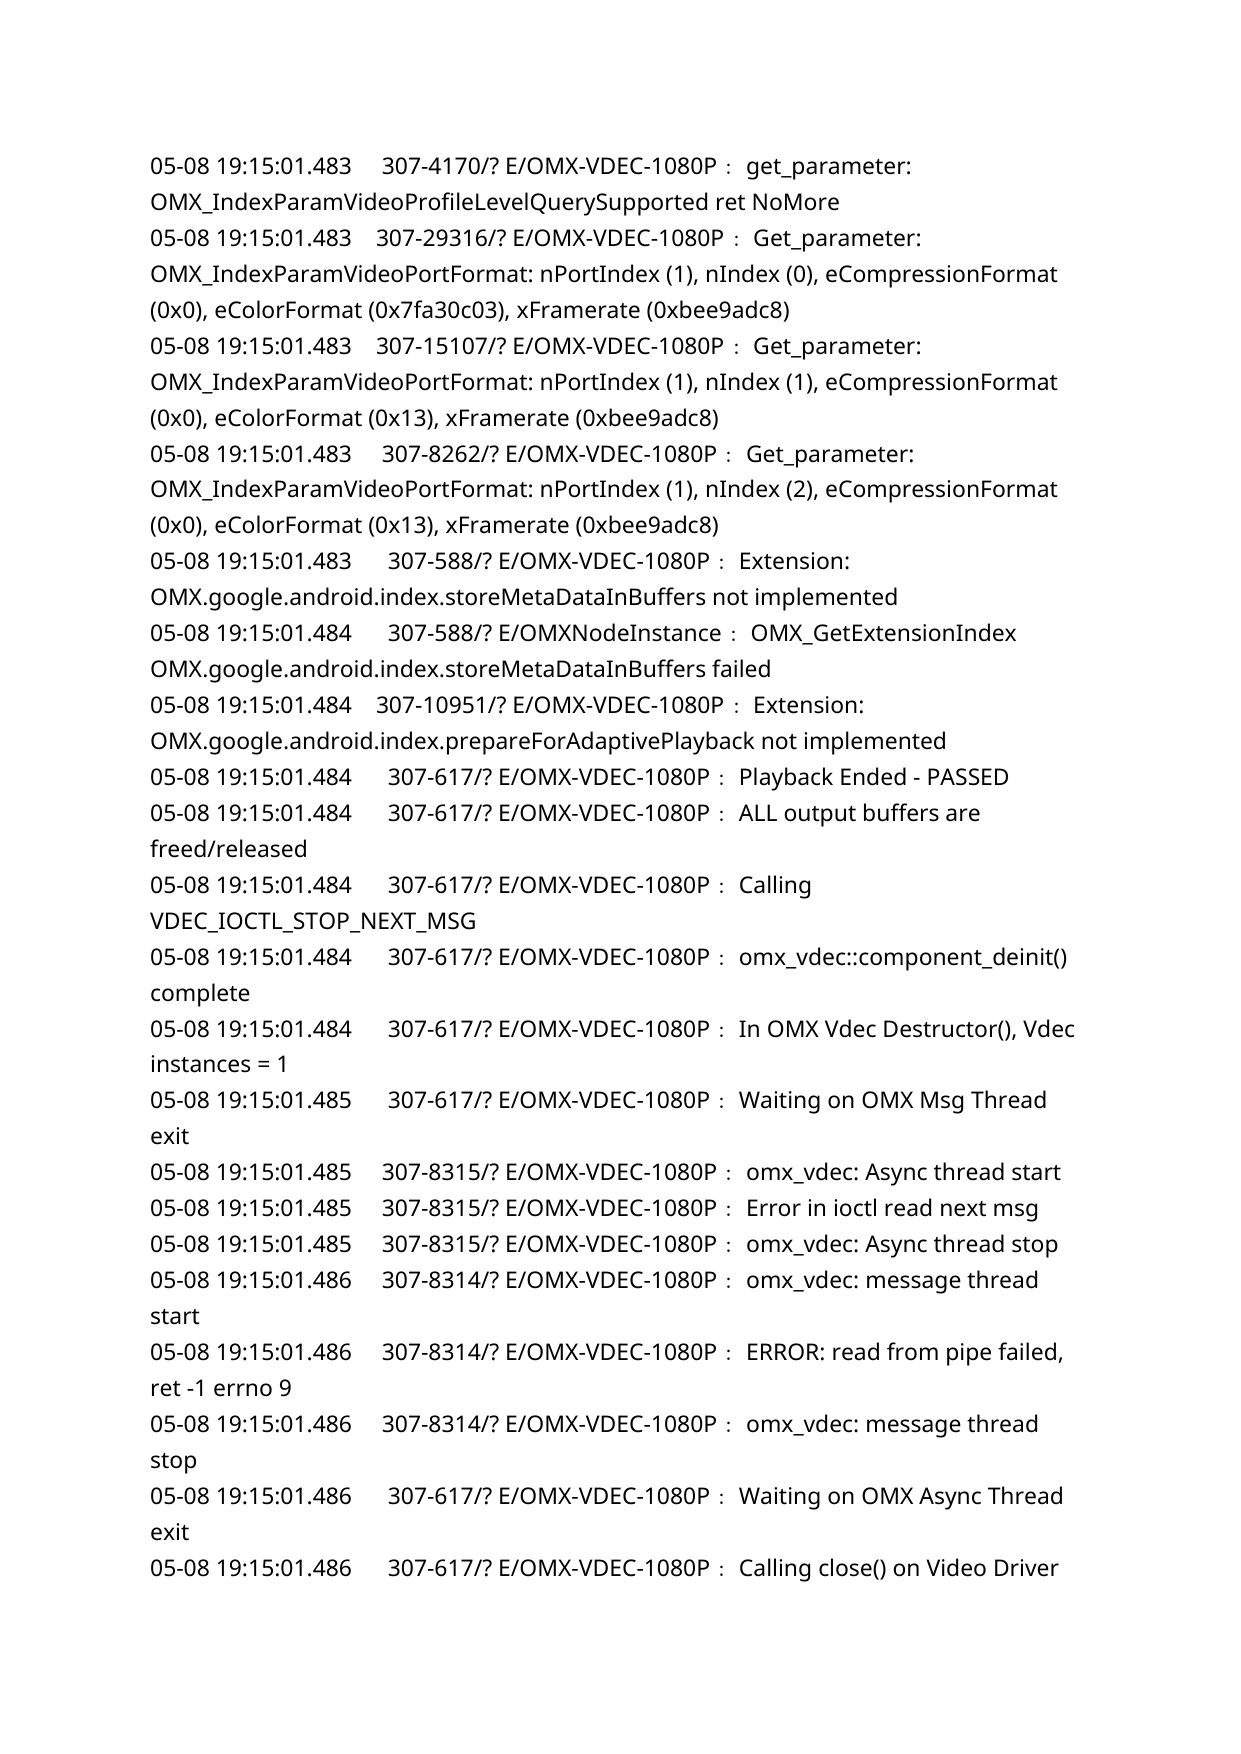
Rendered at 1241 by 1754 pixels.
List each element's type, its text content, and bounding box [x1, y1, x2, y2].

text 05-08 19:15:01.486 307-8314/? E/OMX-VDEC-1080P﹕ ERROR: read from pipe failed, ret -1 errno 9 [150, 1336, 1090, 1403]
text 05-08 19:15:01.483 307-8262/? E/OMX-VDEC-1080P﹕ Get_parameter: OMX_IndexParamVideoPortFormat: nPortIndex (1), nIndex (2), eCompressionFormat (0x0), eColorFormat (0x13), xFramerate (0xbee9adc8) [150, 437, 1090, 541]
text 05-08 19:15:01.484 307-617/? E/OMX-VDEC-1080P﹕ omx_vdec::component_deinit() complete [150, 941, 1090, 1008]
text 05-08 19:15:01.483 307-29316/? E/OMX-VDEC-1080P﹕ Get_parameter: OMX_IndexParamVideoPortFormat: nPortIndex (1), nIndex (0), eCompressionFormat (0x0), eColorFormat (0x7fa30c03), xFramerate (0xbee9adc8) [150, 222, 1090, 325]
text 05-08 19:15:01.486 307-8314/? E/OMX-VDEC-1080P﹕ omx_vdec: message thread start [150, 1264, 1090, 1331]
text 05-08 19:15:01.484 307-617/? E/OMX-VDEC-1080P﹕ Playback Ended - PASSED [150, 761, 1090, 792]
text 05-08 19:15:01.484 307-10951/? E/OMX-VDEC-1080P﹕ Extension: OMX.google.android.index.prepareForAdaptivePlayback not implemented [150, 689, 1090, 756]
text 05-08 19:15:01.485 307-8315/? E/OMX-VDEC-1080P﹕ omx_vdec: Async thread start [150, 1156, 1090, 1187]
text 05-08 19:15:01.485 307-8315/? E/OMX-VDEC-1080P﹕ Error in ioctl read next msg [150, 1192, 1090, 1223]
text 05-08 19:15:01.485 307-8315/? E/OMX-VDEC-1080P﹕ omx_vdec: Async thread stop [150, 1228, 1090, 1259]
text 05-08 19:15:01.485 307-617/? E/OMX-VDEC-1080P﹕ Waiting on OMX Msg Thread exit [150, 1084, 1090, 1152]
text 05-08 19:15:01.484 307-588/? E/OMXNodeInstance﹕ OMX_GetExtensionIndex OMX.google.android.index.storeMetaDataInBuffers failed [150, 617, 1090, 684]
text 05-08 19:15:01.484 307-617/? E/OMX-VDEC-1080P﹕ In OMX Vdec Destructor(), Vdec instances = 1 [150, 1012, 1090, 1080]
text 05-08 19:15:01.486 307-617/? E/OMX-VDEC-1080P﹕ Calling close() on Video Driver [150, 1552, 1090, 1583]
text 05-08 19:15:01.483 307-4170/? E/OMX-VDEC-1080P﹕ get_parameter: OMX_IndexParamVideoProfileLevelQuerySupported ret NoMore [150, 150, 1090, 217]
text 05-08 19:15:01.483 307-588/? E/OMX-VDEC-1080P﹕ Extension: OMX.google.android.index.storeMetaDataInBuffers not implemented [150, 545, 1090, 612]
text 05-08 19:15:01.483 307-15107/? E/OMX-VDEC-1080P﹕ Get_parameter: OMX_IndexParamVideoPortFormat: nPortIndex (1), nIndex (1), eCompressionFormat (0x0), eColorFormat (0x13), xFramerate (0xbee9adc8) [150, 330, 1090, 433]
text 05-08 19:15:01.486 307-8314/? E/OMX-VDEC-1080P﹕ omx_vdec: message thread stop [150, 1408, 1090, 1475]
text 05-08 19:15:01.486 307-617/? E/OMX-VDEC-1080P﹕ Waiting on OMX Async Thread exit [150, 1480, 1090, 1547]
text 05-08 19:15:01.484 307-617/? E/OMX-VDEC-1080P﹕ ALL output buffers are freed/released [150, 797, 1090, 864]
text 05-08 19:15:01.484 307-617/? E/OMX-VDEC-1080P﹕ Calling VDEC_IOCTL_STOP_NEXT_MSG [150, 869, 1090, 936]
